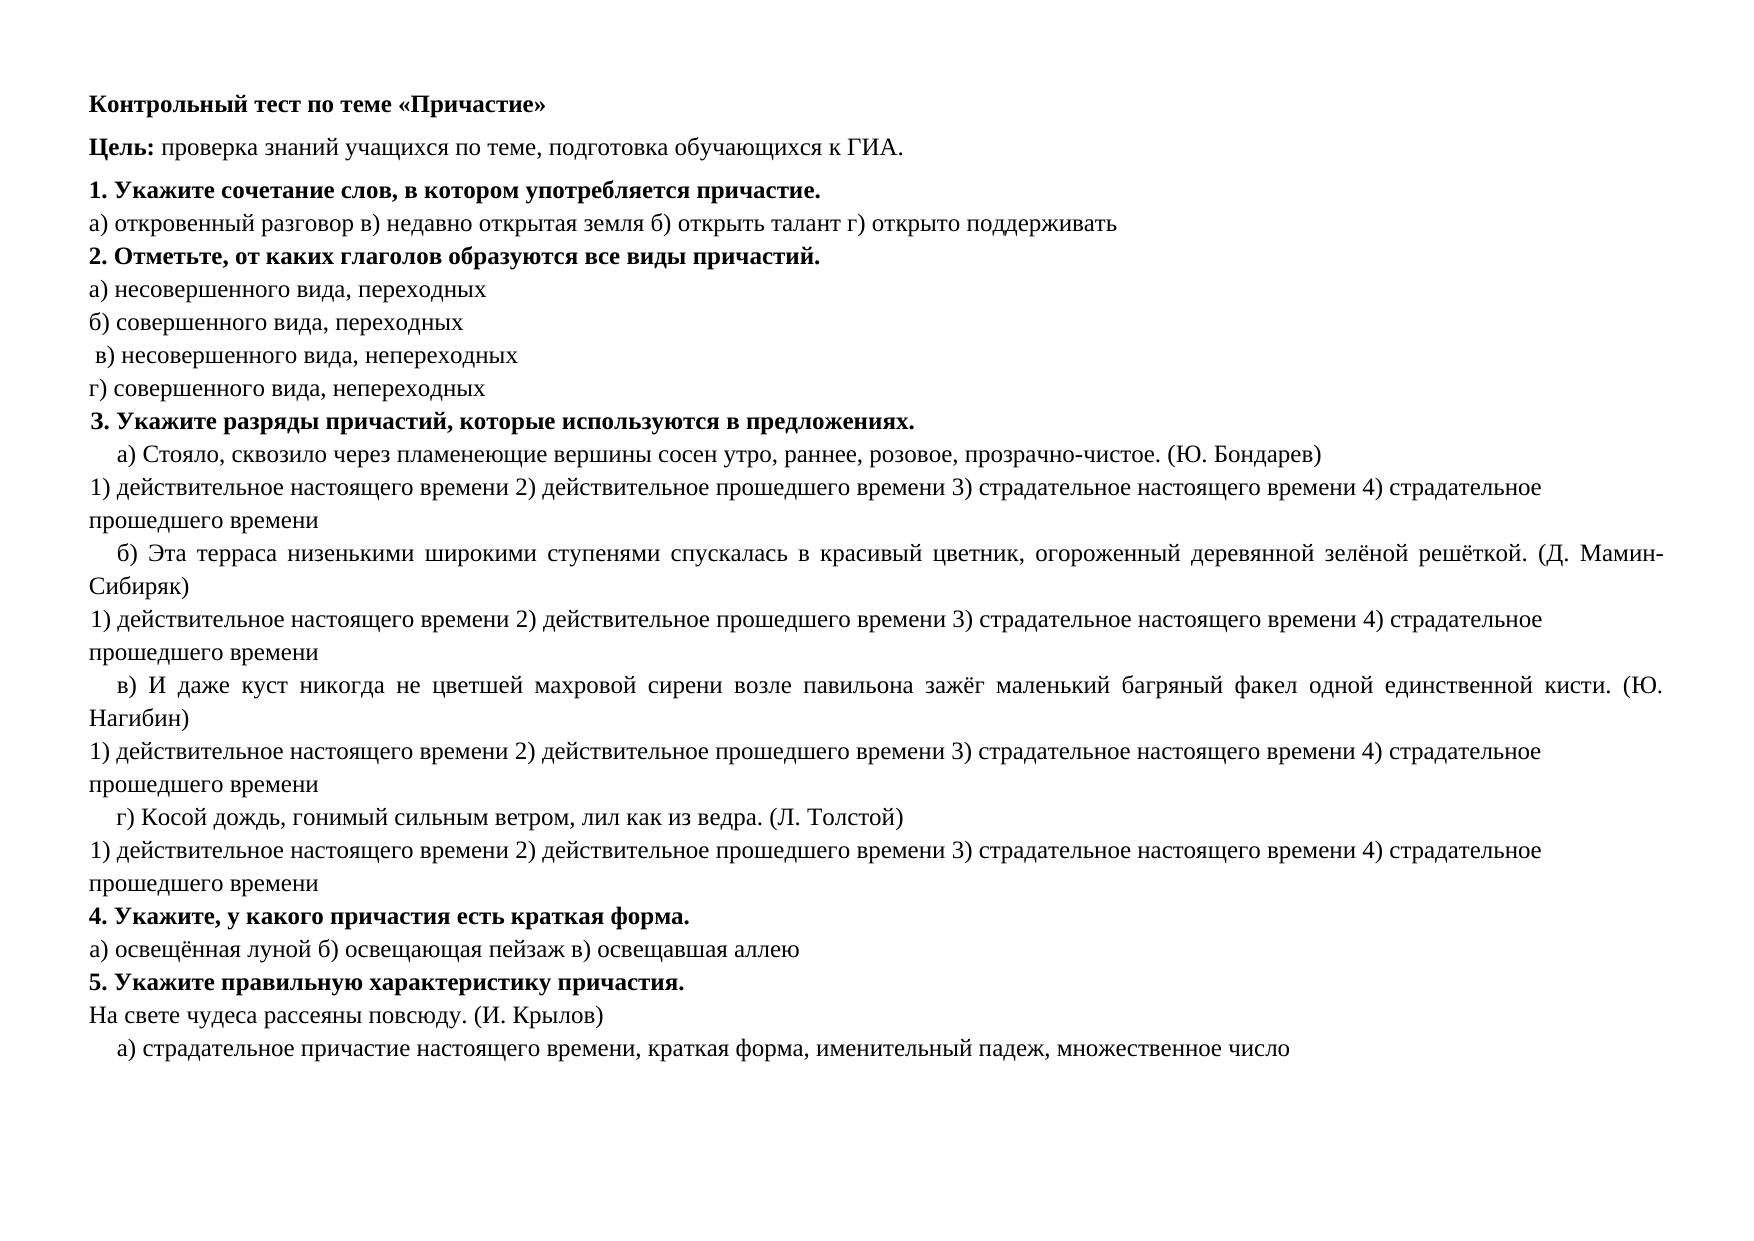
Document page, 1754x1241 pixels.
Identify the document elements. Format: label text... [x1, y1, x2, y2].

text б) совершенного вида, переходных [89, 307, 1665, 336]
text г) Косой дождь, гонимый сильным ветром, лил как из ведра. (Л. Толстой) [89, 802, 1665, 831]
text 1. Укажите сочетание слов, в котором употребляется причастие. [89, 175, 1665, 204]
text б) Эта терраса низенькими широкими ступенями спускалась в красивый цветник, огоpоженный деревянной зелёной решёткой. (Д. Мамин-Сибиряк) [89, 538, 1665, 600]
text г) совершенного вида, непереходных [89, 373, 1665, 402]
text а) несовершенного вида, переходных [89, 274, 1665, 303]
text 1) действительное настоящего времени 2) действительное прошедшего времени 3) страдательное настоящего времени 4) страдательное прошедшего времени [89, 736, 1665, 798]
text 1) действительное настоящего времени 2) действительное прошедшего времени 3) страдательное настоящего времени 4) страдательное прошедшего времени [89, 835, 1665, 897]
text На свете чудеса рассеяны повсюду. (И. Крылов) [89, 1000, 1665, 1029]
text Контрольный тест по теме «Причастие» [89, 89, 1665, 117]
text а) Стояло, сквозило через пламенеющие вершины сосен утро, раннее, розовое, прозрачно-чистое. (Ю. Бондарев) [89, 439, 1665, 468]
text 1) действительное настоящего времени 2) действительное прошедшего времени 3) страдательное настоящего времени 4) страдательное прошедшего времени [89, 604, 1665, 666]
text 5. Укажите правильную характеристику причастия. [89, 967, 1665, 996]
text 4. Укажите, у какого причастия есть краткая форма. [89, 901, 1665, 930]
text 1) действительное настоящего времени 2) действительное прошедшего времени 3) страдательное настоящего времени 4) страдательное прошедшего времени [89, 472, 1665, 534]
text 2. Отметьте, от каких глаголов образуются все виды причастий. [89, 241, 1665, 270]
text З. Укажите разряды причастий, которые используются в предложениях. [89, 406, 1665, 435]
text а) освещённая луной б) освещающая пейзаж в) освещавшая аллею [89, 934, 1665, 963]
text а) страдательное причастие настоящего времени, краткая форма, именительный падеж, множественное число [89, 1033, 1665, 1062]
text а) откровенный разговор в) недавно открытая земля б) открыть талант г) открыто поддерживать [89, 208, 1665, 237]
text Цель: проверка знаний учащихся по теме, подготовка обучающихся к ГИА. [89, 132, 1665, 161]
text в) И даже куст никогда не цветшей махровой сирени возле павильона зажёг маленький багряный факел одной единственной кисти. (Ю. Нагибин) [89, 670, 1665, 732]
text в) несовершенного вида, непереходных [89, 340, 1665, 369]
